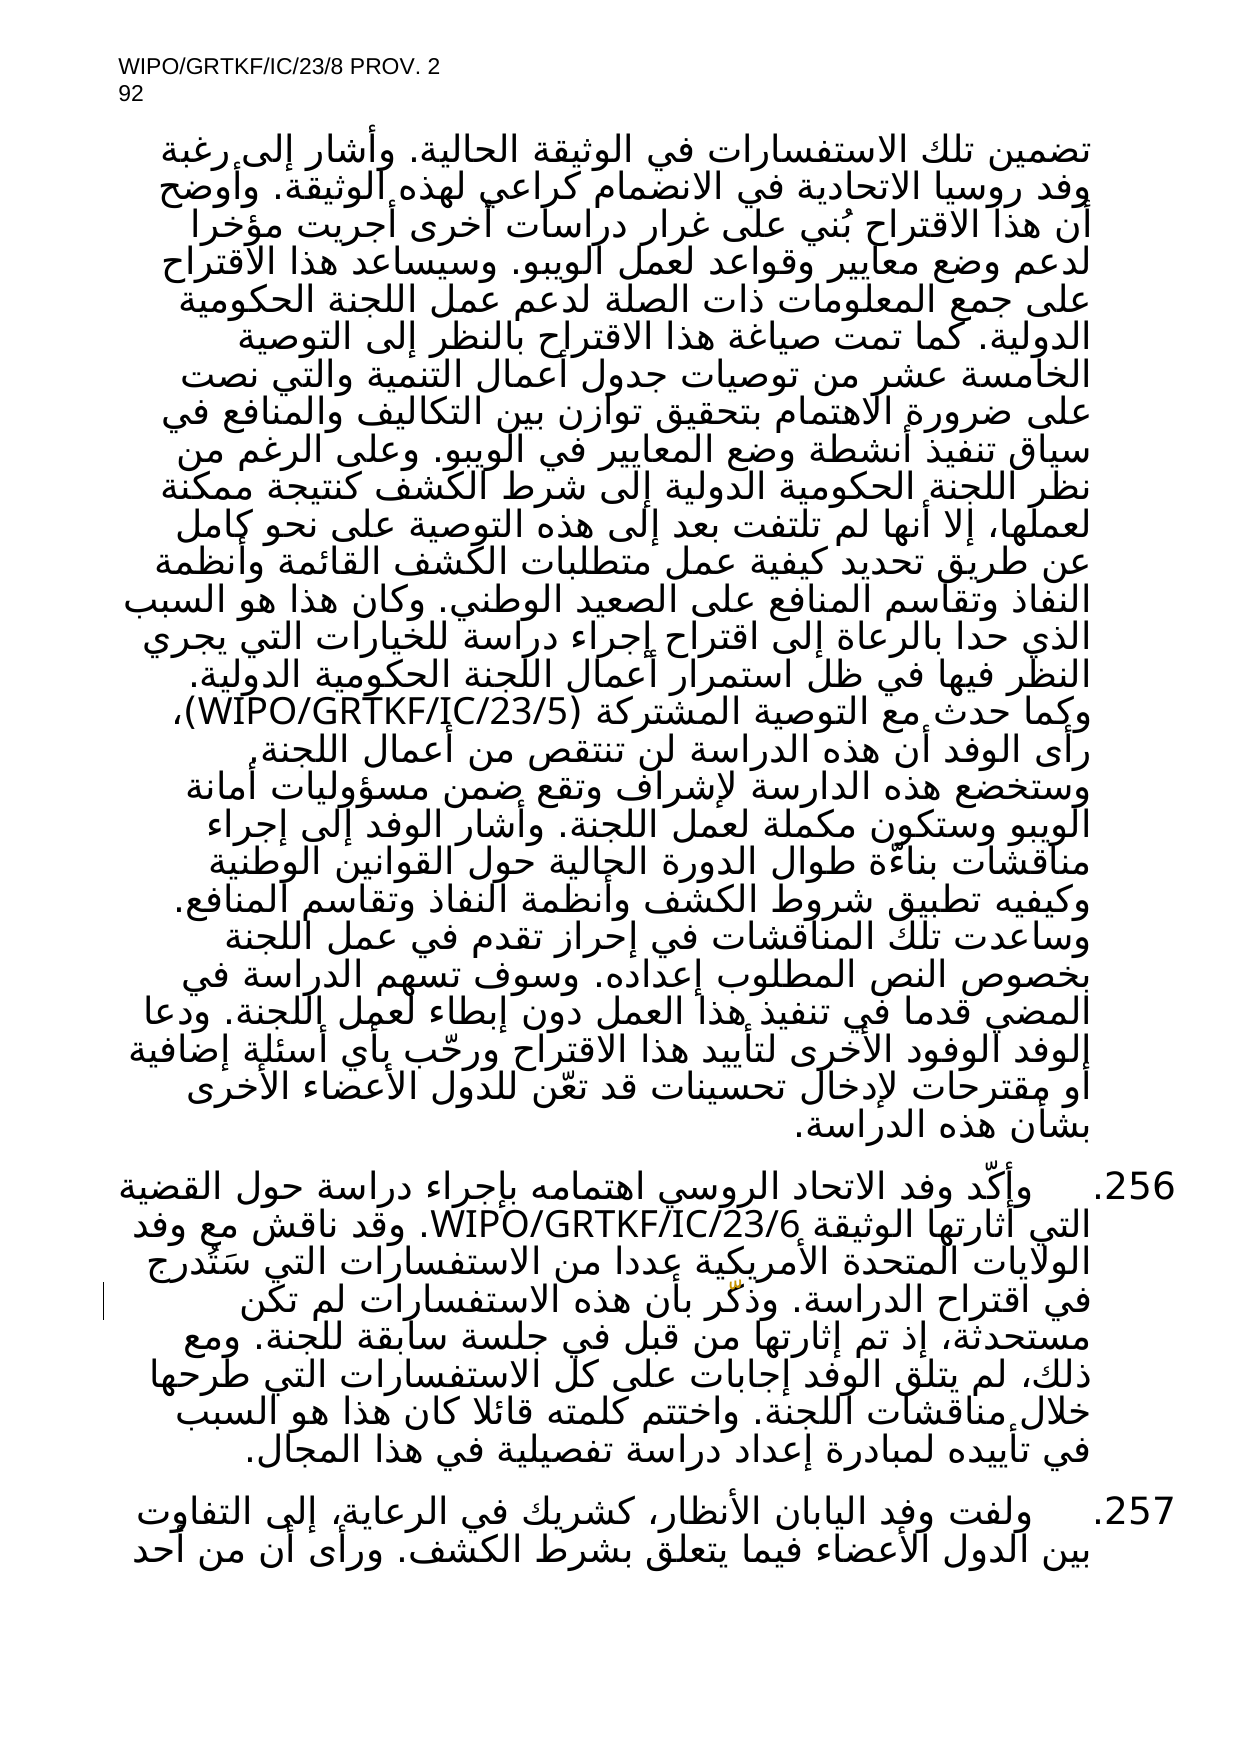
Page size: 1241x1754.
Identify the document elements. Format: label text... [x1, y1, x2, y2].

text وأكّد وفد الاتحاد الروسي اهتمامه بإجراء دراسة حول القضية التي أثارتها الوثيقة WIPO/GRTKF/IC/23/6. وقد ناقش مع وفد الولايات المتحدة الأمريكية عددا من الاستفسارات التي سَتُدرج في اقتراح الدراسة. وذكر بأن هذه الاستفسارات لم تكن مستحدثة، إذ تم إثارتها من قبل في جلسة سابقة للجنة. ومع ذلك، لم يتلق الوفد إجابات على كل الاستفسارات التي طرحها خلال مناقشات اللجنة. واختتم كلمته قائلا كان هذا هو السبب في تأييده لمبادرة إعداد دراسة تفصيلية في هذا المجال. [118, 1170, 1092, 1470]
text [118, 132, 1092, 1145]
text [118, 1495, 1092, 1570]
